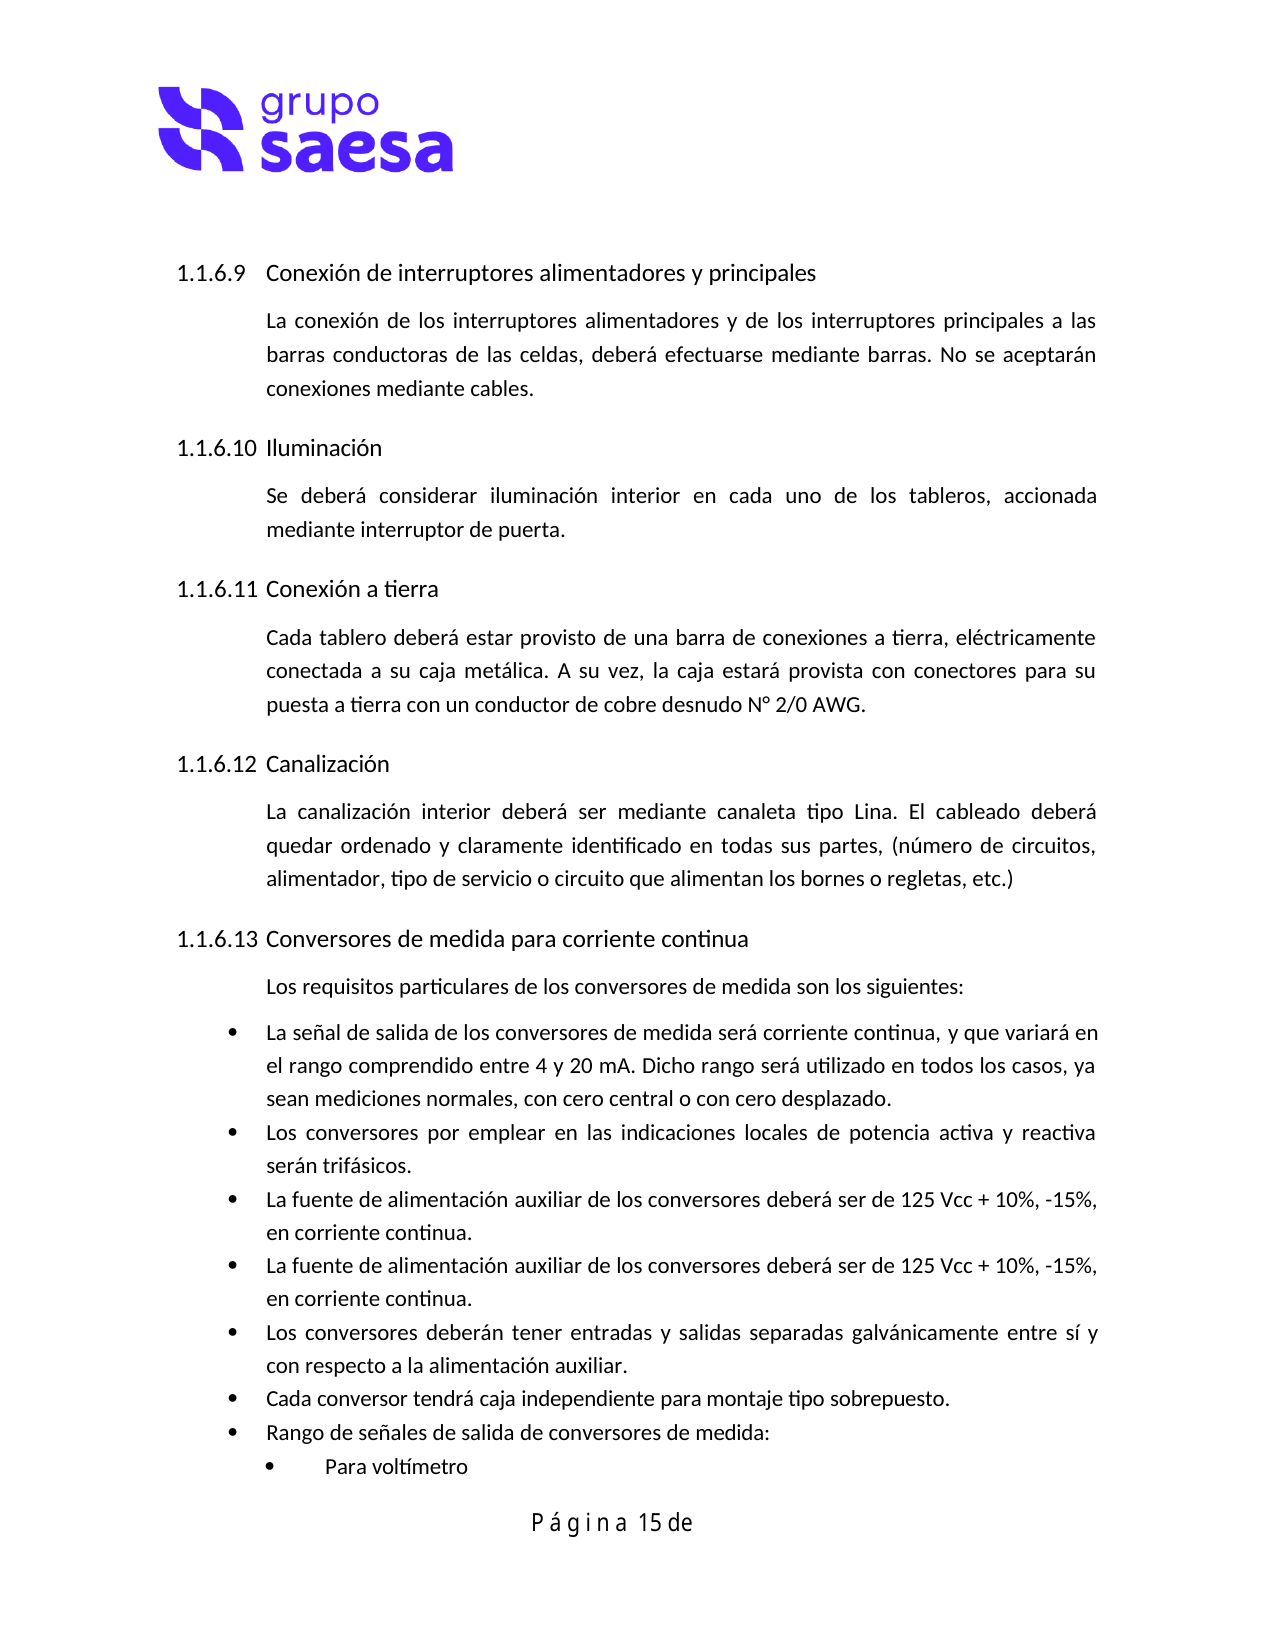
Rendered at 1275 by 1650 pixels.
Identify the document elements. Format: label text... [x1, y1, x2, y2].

picture [150, 80, 457, 175]
text La canalización interior deberá ser mediante canaleta tipo Lina. El cableado deberá quedar ordenado y claramente identificado en todas sus partes, (número de circuitos, alimentador, tipo de servicio o circuito que alimentan los bornes o regletas, etc.) [266, 797, 1098, 892]
list Los conversores por emplear en las indicaciones locales de potencia activa y reactiva serán trifásicos. [228, 1118, 1098, 1179]
list La señal de salida de los conversores de medida será corriente continua, y que variará en el rango comprendido entre 4 y 20 mA. Dicho rango será utilizado en todos los casos, ya sean mediciones normales, con cero central o con cero desplazado. [228, 1018, 1098, 1112]
subtitle Conversores de medida para corriente continua [176, 923, 1237, 954]
text La conexión de los interruptores alimentadores y de los interruptores principales a las barras conductoras de las celdas, deberá efectuarse mediante barras. No se aceptarán conexiones mediante cables. [266, 307, 1098, 402]
subtitle Conexión a tierra [176, 573, 1237, 604]
list Cada conversor tendrá caja independiente para montaje tipo sobrepuesto. [228, 1384, 1237, 1413]
list Para voltímetro [266, 1452, 1237, 1480]
subtitle Iluminación [176, 432, 1237, 463]
list Los conversores deberán tener entradas y salidas separadas galvánicamente entre sí y con respecto a la alimentación auxiliar. [228, 1318, 1099, 1379]
list La fuente de alimentación auxiliar de los conversores deberá ser de 125 Vcc + 10%, -15%, en corriente continua. [228, 1185, 1099, 1246]
text Cada tablero deberá estar provisto de una barra de conexiones a tierra, eléctricamente conectada a su caja metálica. A su vez, la caja estará provista con conectores para su puesta a tierra con un conductor de cobre desnudo N° 2/0 AWG. [266, 623, 1098, 718]
text Los requisitos particulares de los conversores de medida son los siguientes: [266, 972, 1237, 1000]
list Rango de señales de salida de conversores de medida: [228, 1418, 1237, 1446]
subtitle Conexión de interruptores alimentadores y principales [176, 258, 1237, 288]
list La fuente de alimentación auxiliar de los conversores deberá ser de 125 Vcc + 10%, -15%, en corriente continua. [228, 1251, 1099, 1312]
subtitle Canalización [176, 748, 1237, 779]
text Se deberá considerar iluminación interior en cada uno de los tableros, accionada mediante interruptor de puerta. [266, 481, 1098, 543]
